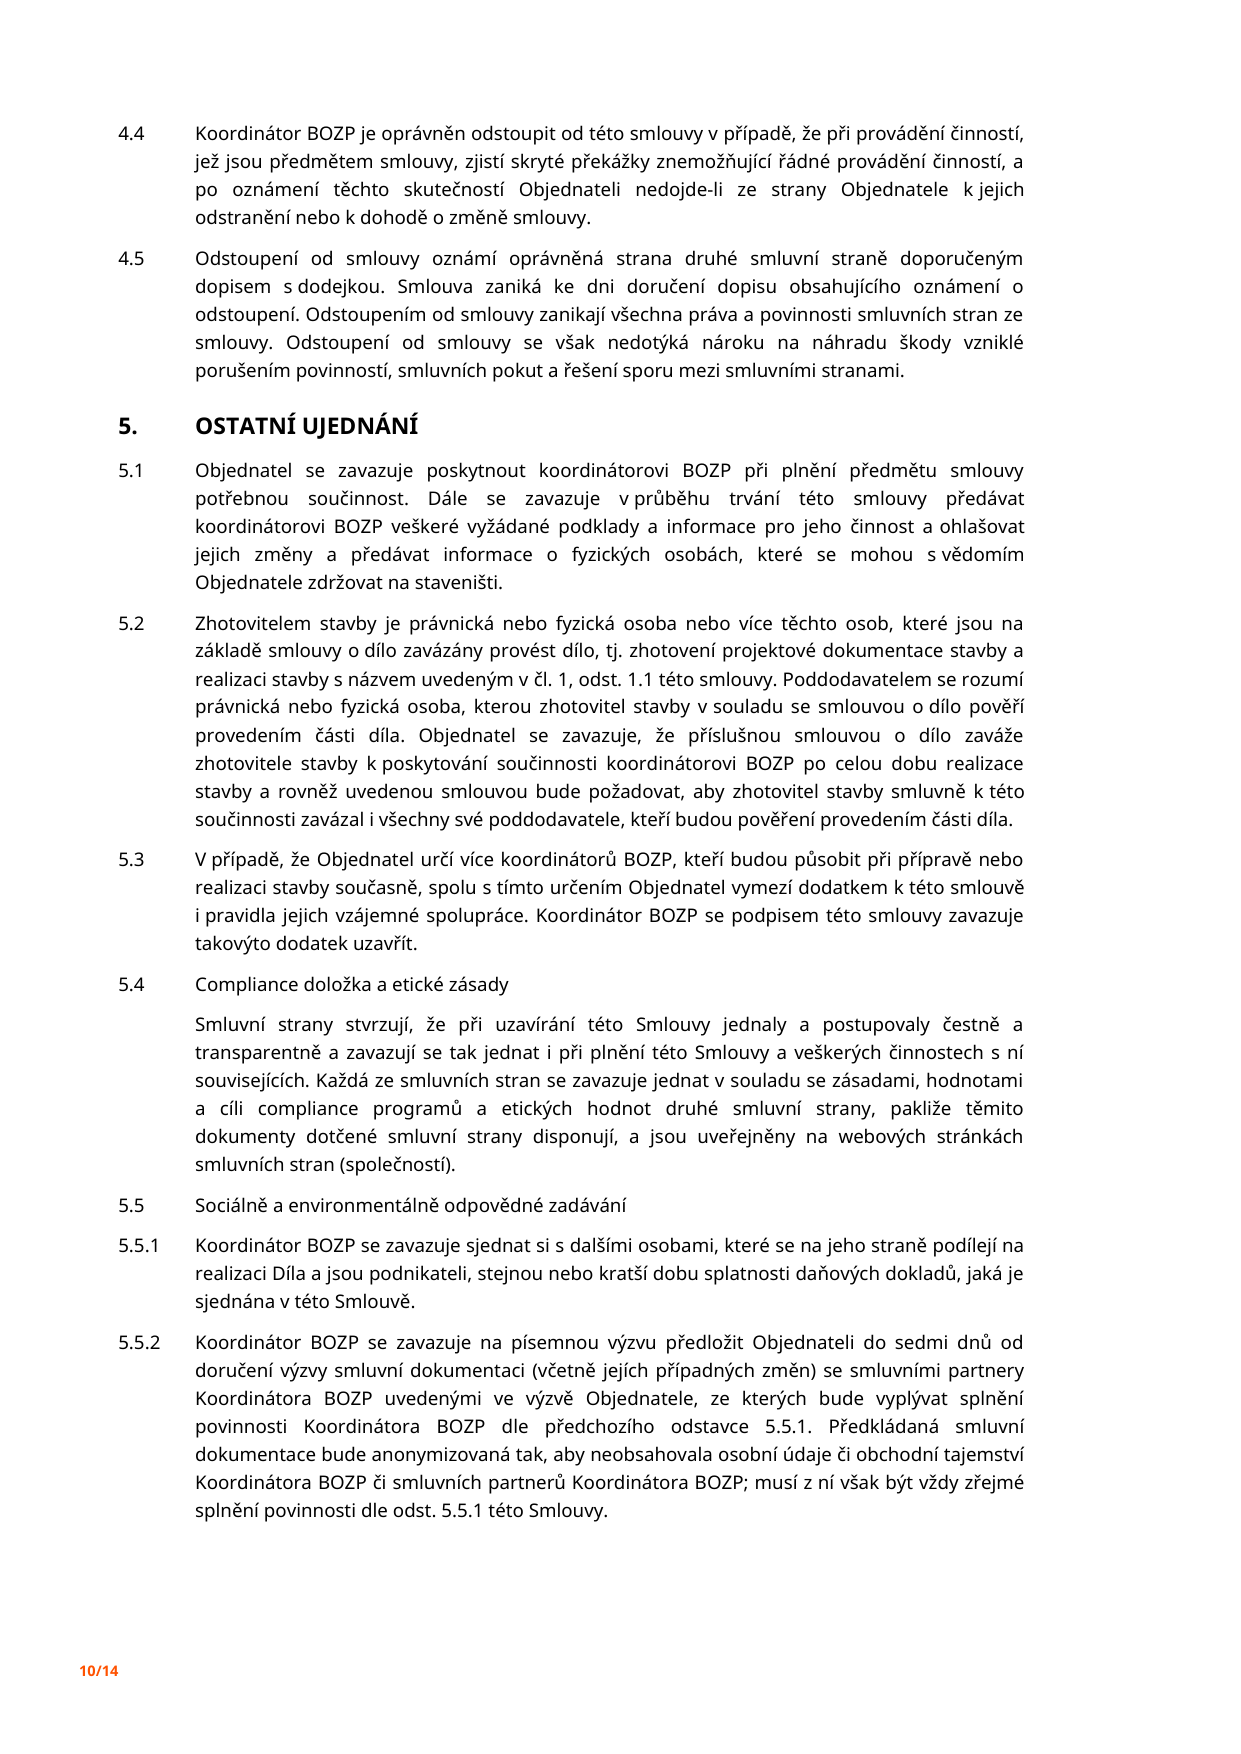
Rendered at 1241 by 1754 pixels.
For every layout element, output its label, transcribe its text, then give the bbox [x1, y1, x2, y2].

text Sociálně a environmentálně odpovědné zadávání [118, 1192, 1024, 1218]
text OSTATNÍ UJEDNÁNÍ [118, 410, 1024, 442]
text Koordinátor BOZP se zavazuje na písemnou výzvu předložit Objednateli do sedmi dnů od doručení výzvy smluvní dokumentaci (včetně jejích případných změn) se smluvními partnery Koordinátora BOZP uvedenými ve výzvě Objednatele, ze kterých bude vyplývat splnění povinnosti Koordinátora BOZP dle předchozího odstavce 5.5.1. Předkládaná smluvní dokumentace bude anonymizovaná tak, aby neobsahovala osobní údaje či obchodní tajemství Koordinátora BOZP či smluvních partnerů Koordinátora BOZP; musí z ní však být vždy zřejmé splnění povinnosti dle odst. 5.5.1 této Smlouvy. [118, 1329, 1024, 1523]
text Koordinátor BOZP se zavazuje sjednat si s dalšími osobami, které se na jeho straně podílejí na realizaci Díla a jsou podnikateli, stejnou nebo kratší dobu splatnosti daňových dokladů, jaká je sjednána v této Smlouvě. [118, 1233, 1024, 1314]
text Odstoupení od smlouvy oznámí oprávněná strana druhé smluvní straně doporučeným dopisem s dodejkou. Smlouva zaniká ke dni doručení dopisu obsahujícího oznámení o odstoupení. Odstoupením od smlouvy zanikají všechna práva a povinnosti smluvních stran ze smlouvy. Odstoupení od smlouvy se však nedotýká nároku na náhradu škody vzniklé porušením povinností, smluvních pokut a řešení sporu mezi smluvními stranami. [118, 245, 1024, 383]
text Koordinátor BOZP je oprávněn odstoupit od této smlouvy v případě, že při provádění činností, jež jsou předmětem smlouvy, zjistí skryté překážky znemožňující řádné provádění činností, a po oznámení těchto skutečností Objednateli nedojde-li ze strany Objednatele k jejich odstranění nebo k dohodě o změně smlouvy. [118, 121, 1024, 230]
text Objednatel se zavazuje poskytnout koordinátorovi BOZP při plnění předmětu smlouvy potřebnou součinnost. Dále se zavazuje v průběhu trvání této smlouvy předávat koordinátorovi BOZP veškeré vyžádané podklady a informace pro jeho činnost a ohlašovat jejich změny a předávat informace o fyzických osobách, které se mohou s vědomím Objednatele zdržovat na staveništi. [118, 457, 1024, 595]
text Zhotovitelem stavby je právnická nebo fyzická osoba nebo více těchto osob, které jsou na základě smlouvy o dílo zavázány provést dílo, tj. zhotovení projektové dokumentace stavby a realizaci stavby s názvem uvedeným v čl. 1, odst. 1.1 této smlouvy. Poddodavatelem se rozumí právnická nebo fyzická osoba, kterou zhotovitel stavby v souladu se smlouvou o dílo pověří provedením části díla. Objednatel se zavazuje, že příslušnou smlouvou o dílo zaváže zhotovitele stavby k poskytování součinnosti koordinátorovi BOZP po celou dobu realizace stavby a rovněž uvedenou smlouvou bude požadovat, aby zhotovitel stavby smluvně k této součinnosti zavázal i všechny své poddodavatele, kteří budou pověření provedením části díla. [118, 610, 1024, 831]
list Smluvní strany stvrzují, že při uzavírání této Smlouvy jednaly a postupovaly čestně a transparentně a zavazují se tak jednat i při plnění této Smlouvy a veškerých činnostech s ní souvisejících. Každá ze smluvních stran se zavazuje jednat v souladu se zásadami, hodnotami a cíli compliance programů a etických hodnot druhé smluvní strany, pakliže těmito dokumenty dotčené smluvní strany disponují, a jsou uveřejněny na webových stránkách smluvních stran (společností). [195, 1012, 1024, 1177]
text Compliance doložka a etické zásady [118, 971, 1024, 997]
text V případě, že Objednatel určí více koordinátorů BOZP, kteří budou působit při přípravě nebo realizaci stavby současně, spolu s tímto určením Objednatel vymezí dodatkem k této smlouvě i pravidla jejich vzájemné spolupráce. Koordinátor BOZP se podpisem této smlouvy zavazuje takovýto dodatek uzavřít. [118, 846, 1024, 956]
